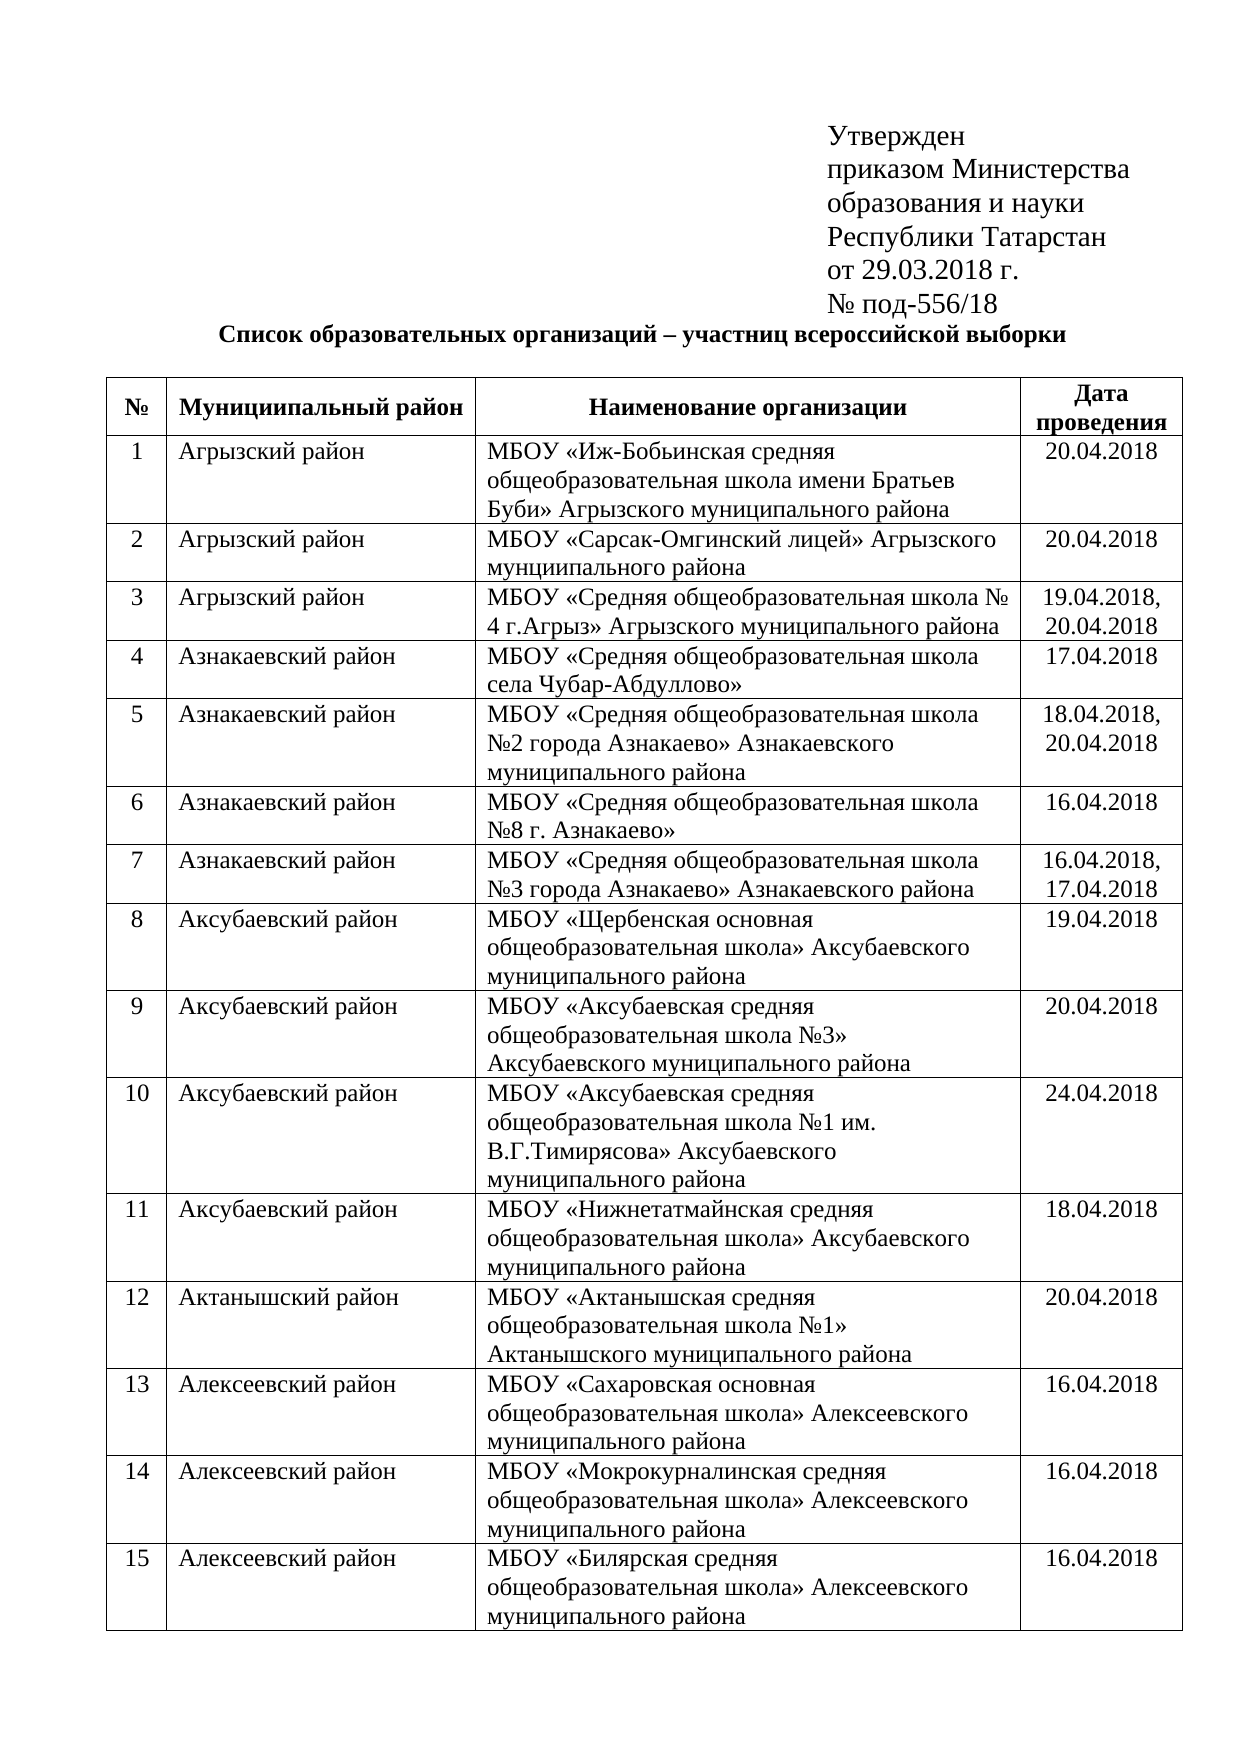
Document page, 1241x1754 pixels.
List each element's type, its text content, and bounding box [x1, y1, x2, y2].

table_cell МБОУ «Мокрокурналинская средняя общеобразовательная школа» Алексеевского муниципального района [476, 1456, 1020, 1542]
text № под-556/18 [827, 286, 1167, 319]
table_cell 14 [107, 1456, 166, 1542]
table_header Мунициипальный район [167, 378, 475, 435]
table_cell 15 [107, 1544, 166, 1630]
table_cell 3 [107, 582, 166, 640]
table_cell 5 [107, 699, 166, 786]
table_cell 16.04.2018 [1021, 1544, 1182, 1630]
table_cell Азнакаевский район [167, 699, 475, 786]
table_cell МБОУ «Сахаровская основная общеобразовательная школа» Алексеевского муниципального района [476, 1369, 1020, 1455]
table_cell 10 [107, 1078, 166, 1193]
table_cell 13 [107, 1369, 166, 1455]
table_cell 20.04.2018 [1021, 1282, 1182, 1368]
table_cell Азнакаевский район [167, 845, 475, 903]
table_cell МБОУ «Средняя общеобразовательная школа №2 города Азнакаево» Азнакаевского муниципального района [476, 699, 1020, 786]
table_cell 24.04.2018 [1021, 1078, 1182, 1193]
table_cell 8 [107, 904, 166, 990]
text приказом Министерства образования и науки Республики Татарстан [827, 152, 1167, 252]
table_cell Аксубаевский район [167, 904, 475, 990]
table_cell МБОУ «Нижнетатмайнская средняя общеобразовательная школа» Аксубаевского муниципального района [476, 1194, 1020, 1281]
table_cell 16.04.2018 [1021, 787, 1182, 844]
table_cell МБОУ «Билярская средняя общеобразовательная школа» Алексеевского муниципального района [476, 1544, 1020, 1630]
table_cell 16.04.2018 [1021, 1369, 1182, 1455]
table_cell 19.04.2018, 20.04.2018 [1021, 582, 1182, 640]
table_cell 16.04.2018 [1021, 1456, 1182, 1542]
table_cell МБОУ «Актанышская средняя общеобразовательная школа №1» Актанышского муниципального района [476, 1282, 1020, 1368]
text от 29.03.2018 г. [827, 252, 1167, 286]
table_cell 20.04.2018 [1021, 991, 1182, 1077]
table_cell Агрызский район [167, 524, 475, 581]
table_cell Аксубаевский район [167, 1194, 475, 1281]
table_cell Азнакаевский район [167, 787, 475, 844]
table_cell 20.04.2018 [1021, 436, 1182, 523]
table_cell Актанышский район [167, 1282, 475, 1368]
table_cell Алексеевский район [167, 1456, 475, 1542]
table_header № [107, 378, 166, 435]
text Список образовательных организаций – участниц всероссийской выборки [118, 319, 1167, 348]
table_cell 18.04.2018, 20.04.2018 [1021, 699, 1182, 786]
table_cell Алексеевский район [167, 1544, 475, 1630]
table_cell 12 [107, 1282, 166, 1368]
table_cell 17.04.2018 [1021, 641, 1182, 698]
table_cell Аксубаевский район [167, 1078, 475, 1193]
table_cell МБОУ «Средняя общеобразовательная школа села Чубар-Абдуллово» [476, 641, 1020, 698]
table_cell 9 [107, 991, 166, 1077]
table_cell 7 [107, 845, 166, 903]
table_header Наименование организации [476, 378, 1020, 435]
text Утвержден [827, 118, 1167, 152]
table_cell 4 [107, 641, 166, 698]
table_cell Агрызский район [167, 582, 475, 640]
table_cell 1 [107, 436, 166, 523]
table_cell МБОУ «Средняя общеобразовательная школа №3 города Азнакаево» Азнакаевского района [476, 845, 1020, 903]
table_cell Агрызский район [167, 436, 475, 523]
table_cell МБОУ «Щербенская основная общеобразовательная школа» Аксубаевского муниципального района [476, 904, 1020, 990]
table_cell МБОУ «Аксубаевская средняя общеобразовательная школа №3» Аксубаевского муниципального района [476, 991, 1020, 1077]
table_cell МБОУ «Средняя общеобразовательная школа №8 г. Азнакаево» [476, 787, 1020, 844]
table_cell 20.04.2018 [1021, 524, 1182, 581]
table_cell МБОУ «Средняя общеобразовательная школа № 4 г.Агрыз» Агрызского муниципального района [476, 582, 1020, 640]
table_cell МБОУ «Аксубаевская средняя общеобразовательная школа №1 им. В.Г.Тимирясова» Аксубаевского муниципального района [476, 1078, 1020, 1193]
table_cell 2 [107, 524, 166, 581]
table_cell Азнакаевский район [167, 641, 475, 698]
table_cell Алексеевский район [167, 1369, 475, 1455]
table_cell Аксубаевский район [167, 991, 475, 1077]
table_cell 6 [107, 787, 166, 844]
table_header Дата проведения [1021, 378, 1182, 435]
table_cell 16.04.2018, 17.04.2018 [1021, 845, 1182, 903]
table_cell 18.04.2018 [1021, 1194, 1182, 1281]
table_cell МБОУ «Сарсак-Омгинский лицей» Агрызского мунциипального района [476, 524, 1020, 581]
table_cell МБОУ «Иж-Бобьинская средняя общеобразовательная школа имени Братьев Буби» Агрызского муниципального района [476, 436, 1020, 523]
table_cell 11 [107, 1194, 166, 1281]
table_cell 19.04.2018 [1021, 904, 1182, 990]
